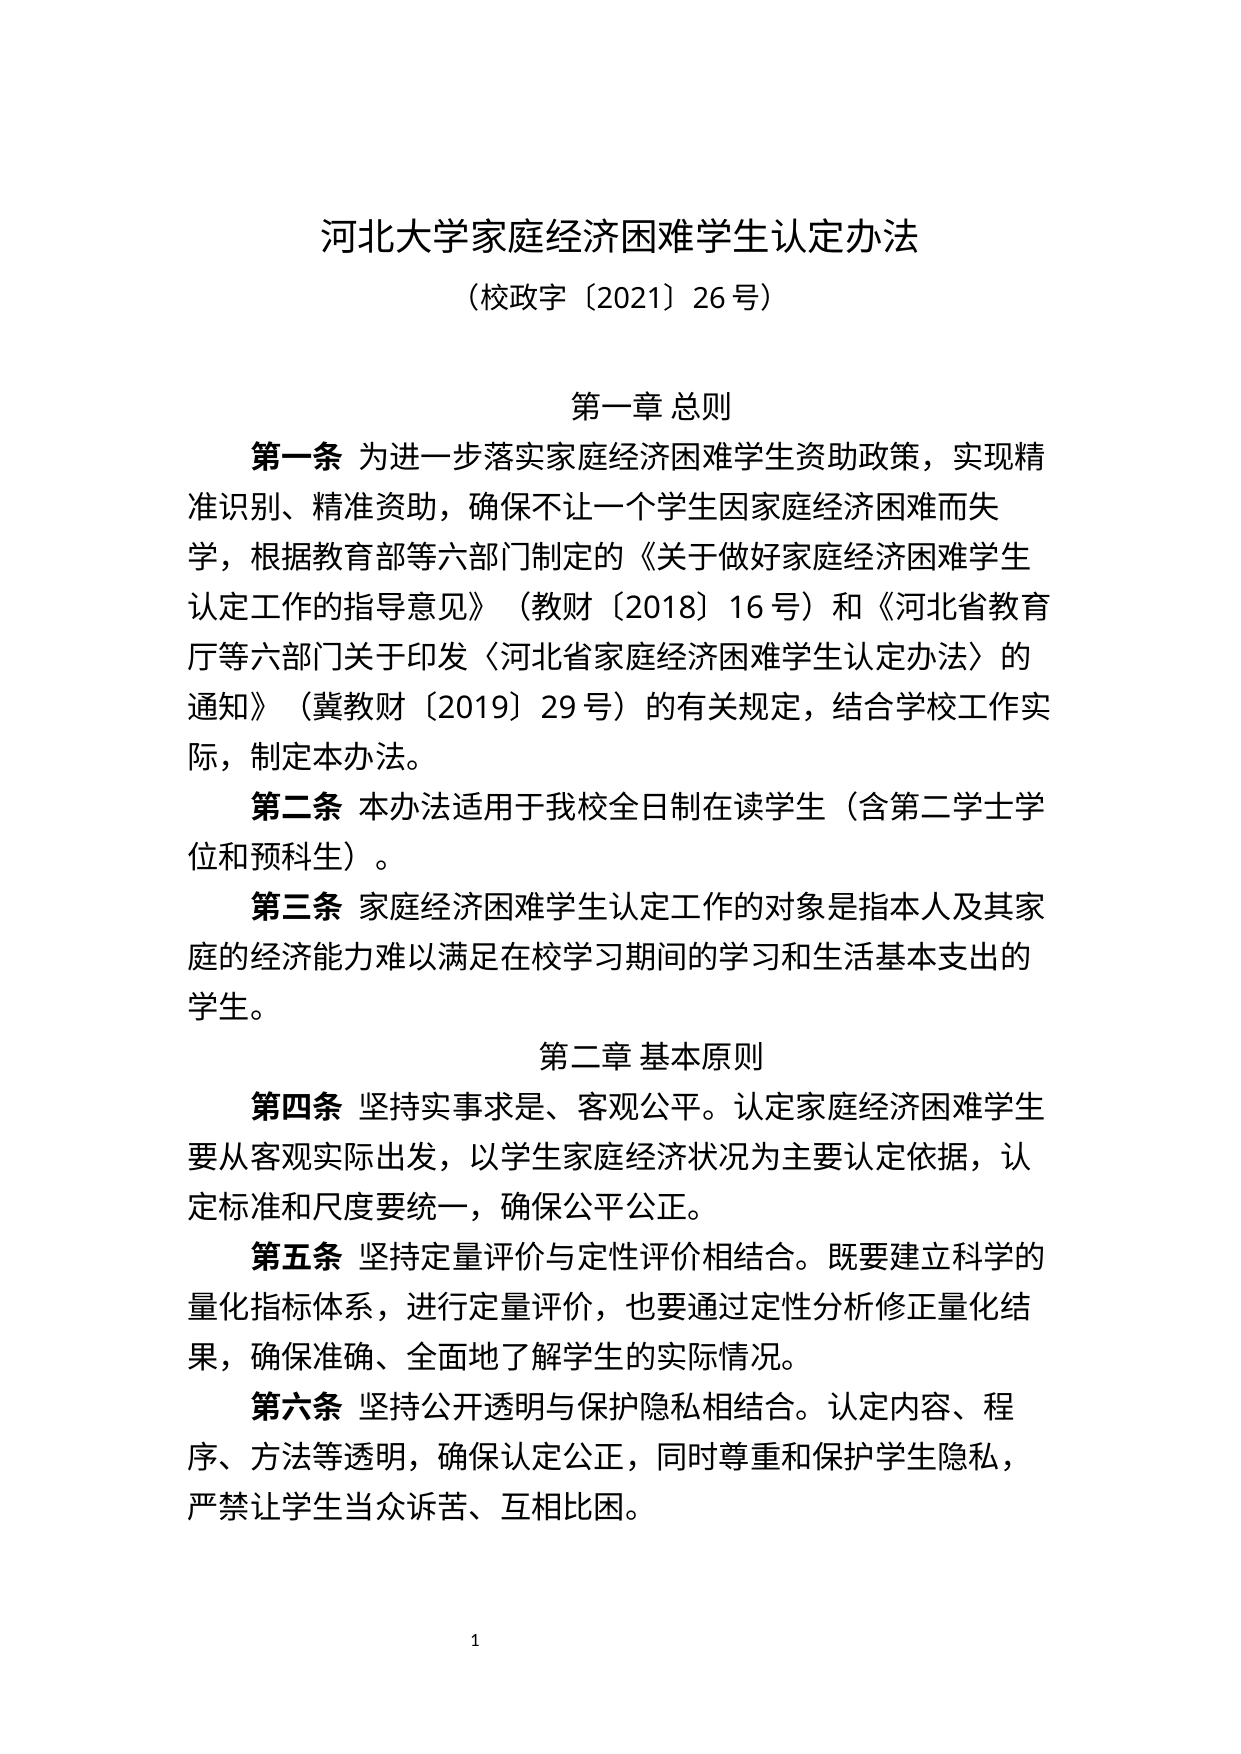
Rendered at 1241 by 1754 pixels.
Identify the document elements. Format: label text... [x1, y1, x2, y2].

text 第二章 基本原则 [187, 1029, 1053, 1079]
text 第二条 本办法适用于我校全日制在读学生（含第二学士学位和预科生）。 [187, 779, 1053, 879]
text 第三条 家庭经济困难学生认定工作的对象是指本人及其家庭的经济能力难以满足在校学习期间的学习和生活基本支出的学生。 [187, 879, 1053, 1029]
text 河北大学家庭经济困难学生认定办法 [187, 204, 1053, 262]
text 第五条 坚持定量评价与定性评价相结合。既要建立科学的量化指标体系，进行定量评价，也要通过定性分析修正量化结果，确保准确、全面地了解学生的实际情况。 [187, 1229, 1053, 1379]
text 第一条 为进一步落实家庭经济困难学生资助政策，实现精准识别、精准资助，确保不让一个学生因家庭经济困难而失学，根据教育部等六部门制定的《关于做好家庭经济困难学生认定工作的指导意见》（教财〔2018〕16号）和《河北省教育厅等六部门关于印发〈河北省家庭经济困难学生认定办法〉的通知》（冀教财〔2019〕29号）的有关规定，结合学校工作实际，制定本办法。 [187, 429, 1053, 779]
text 第四条 坚持实事求是、客观公平。认定家庭经济困难学生要从客观实际出发，以学生家庭经济状况为主要认定依据，认定标准和尺度要统一，确保公平公正。 [187, 1079, 1053, 1229]
text 第一章 总则 [187, 379, 1053, 429]
text （校政字〔2021〕26号） [187, 262, 1053, 320]
text 第六条 坚持公开透明与保护隐私相结合。认定内容、程序、方法等透明，确保认定公正，同时尊重和保护学生隐私，严禁让学生当众诉苦、互相比困。 [187, 1379, 1053, 1529]
